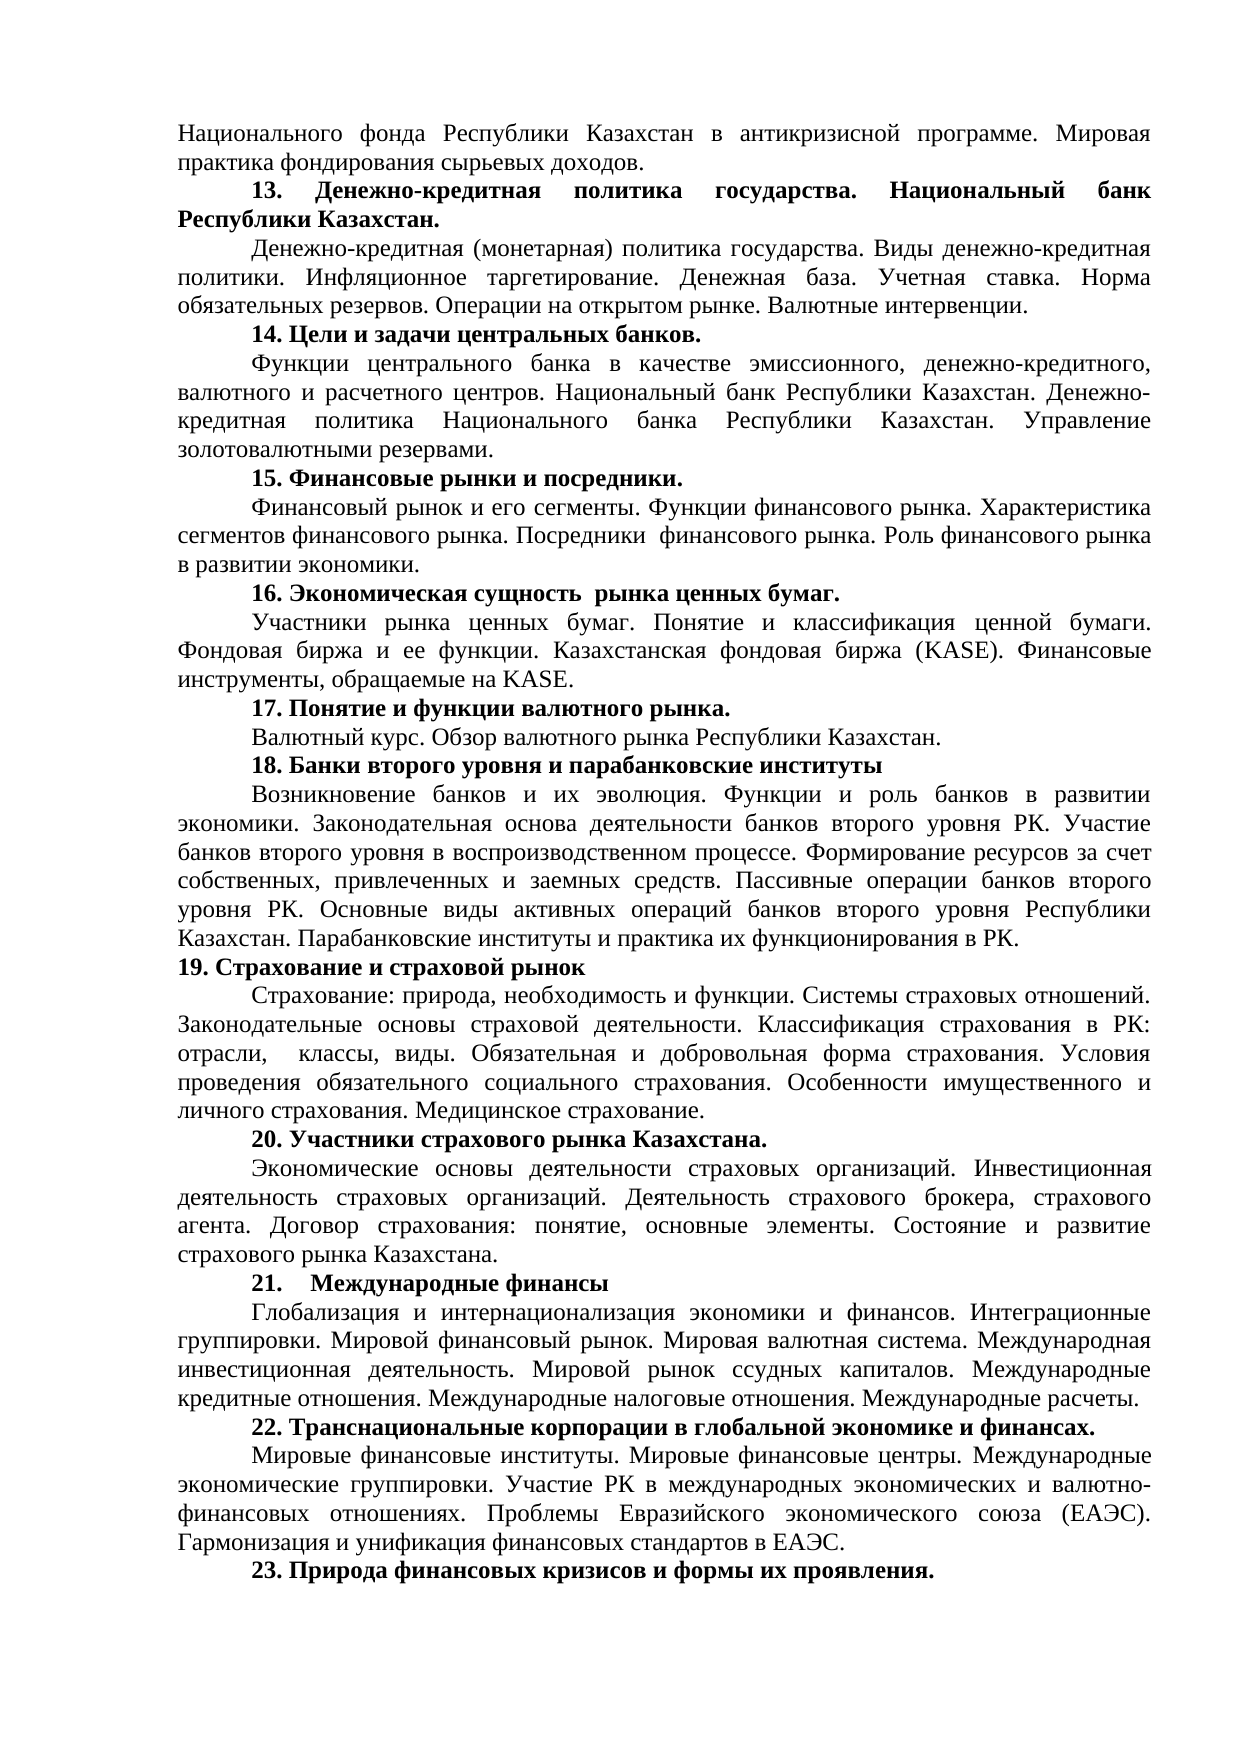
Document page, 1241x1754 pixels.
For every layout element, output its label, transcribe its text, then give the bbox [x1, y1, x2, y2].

list Валютный курс. Обзор валютного рынка Республики Казахстан. [177, 722, 1152, 751]
text 22. Транснациональные корпорации в глобальной экономике и финансах. [177, 1412, 1152, 1441]
text Функции центрального банка в качестве эмиссионного, денежно-кредитного, валютного и расчетного центров. Национальный банк Республики Казахстан. Денежно-кредитная политика Национального банка Республики Казахстан. Управление золотовалютными резервами. [177, 348, 1152, 463]
text Участники рынка ценных бумаг. Понятие и классификация ценной бумаги. Фондовая биржа и ее функции. Казахстанская фондовая биржа (KASE). Финансовые инструменты, обращаемые на KASE. [177, 607, 1152, 693]
text 23. Природа финансовых кризисов и формы их проявления. [177, 1556, 1152, 1584]
text 16. Экономическая сущность рынка ценных бумаг. [177, 578, 1152, 607]
text Мировые финансовые институты. Мировые финансовые центры. Международные экономические группировки. Участие РК в международных экономических и валютно-финансовых отношениях. Проблемы Евразийского экономического союза (ЕАЭС). Гармонизация и унификация финансовых стандартов в ЕАЭС. [177, 1441, 1152, 1556]
text Возникновение банков и их эволюция. Функции и роль банков в развитии экономики. Законодательная основа деятельности банков второго уровня РК. Участие банков второго уровня в воспроизводственном процессе. Формирование ресурсов за счет собственных, привлеченных и заемных средств. Пассивные операции банков второго уровня РК. Основные виды активных операций банков второго уровня Республики Казахстан. Парабанковские институты и практика их функционирования в РК. [177, 779, 1152, 952]
text 14. Цели и задачи центральных банков. [177, 319, 1152, 348]
list 15. Финансовые рынки и посредники. [177, 463, 1152, 492]
list 20. Участники страхового рынка Казахстана. [177, 1124, 1152, 1153]
list 18. Банки второго уровня и парабанковские институты [177, 751, 1152, 779]
text Денежно-кредитная (монетарная) политика государства. Виды денежно-кредитная политики. Инфляционное таргетирование. Денежная база. Учетная ставка. Норма обязательных резервов. Операции на открытом рынке. Валютные интервенции. [177, 233, 1152, 319]
list 17. Понятие и функции валютного рынка. [177, 693, 1152, 722]
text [177, 118, 1152, 176]
text Глобализация и интернационализация экономики и финансов. Интеграционные группировки. Мировой финансовый рынок. Мировая валютная система. Международная инвестиционная деятельность. Мировой рынок ссудных капиталов. Международные кредитные отношения. Международные налоговые отношения. Международные расчеты. [177, 1297, 1152, 1412]
list Экономические основы деятельности страховых организаций. Инвестиционная деятельность страховых организаций. Деятельность страхового брокера, страхового агента. Договор страхования: понятие, основные элементы. Состояние и развитие страхового рынка Казахстана. [177, 1153, 1152, 1268]
list 13. Денежно-кредитная политика государства. Национальный банк Республики Казахстан. [177, 176, 1152, 233]
list Международные финансы [177, 1268, 1152, 1297]
list Страхование: природа, необходимость и функции. Системы страховых отношений. Законодательные основы страховой деятельности. Классификация страхования в РК: отрасли, классы, виды. Обязательная и добровольная форма страхования. Условия проведения обязательного социального страхования. Особенности имущественного и личного страхования. Медицинское страхование. [177, 981, 1152, 1124]
text Финансовый рынок и его сегменты. Функции финансового рынка. Характеристика сегментов финансового рынка. Посредники финансового рынка. Роль финансового рынка в развитии экономики. [177, 492, 1152, 578]
text 19. Страхование и страховой рынок [177, 952, 1152, 981]
